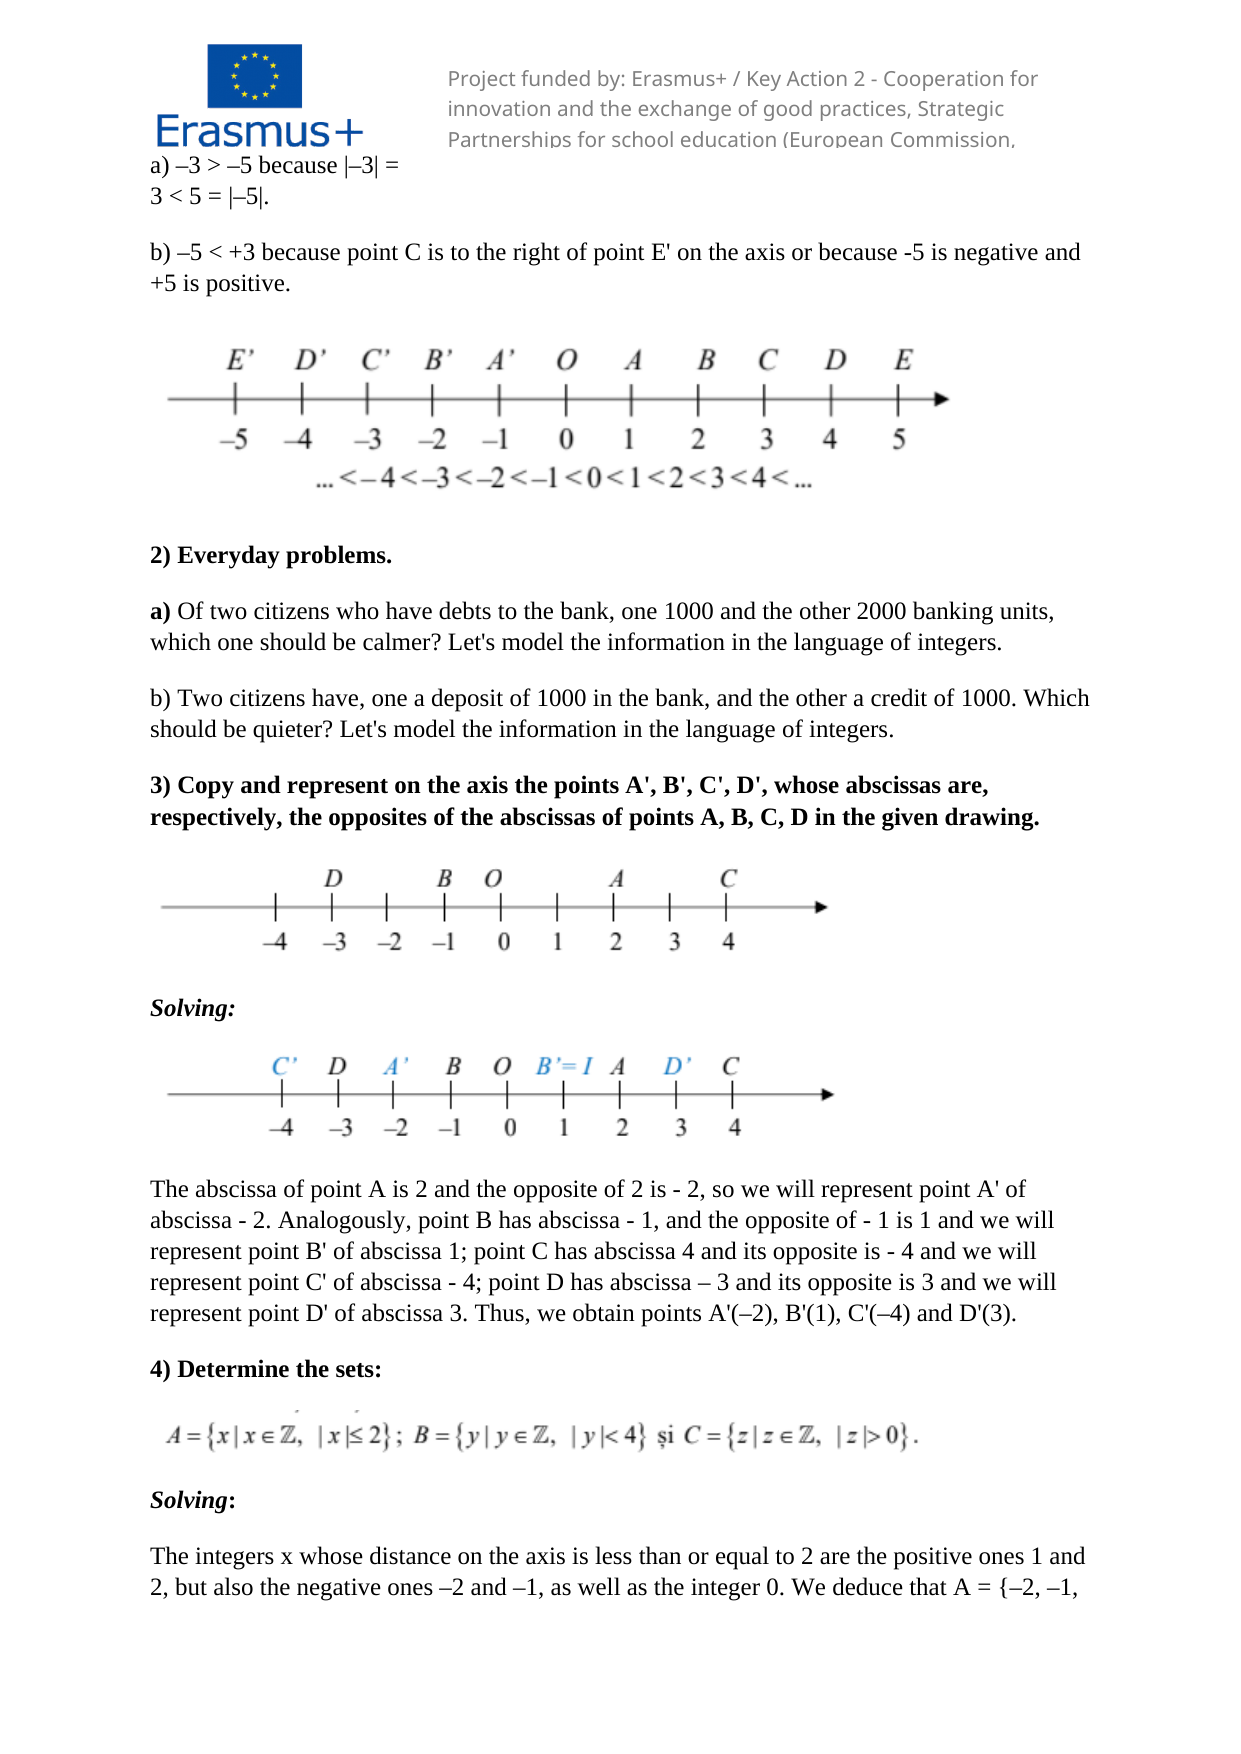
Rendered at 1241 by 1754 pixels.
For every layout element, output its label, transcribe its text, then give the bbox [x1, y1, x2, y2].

text Solving: [150, 993, 1090, 1021]
text b) –5 < +3 because point C is to the right of point E' on the axis or because -5 is negative and +5 is positive. [150, 237, 1090, 297]
text The abscissa of point A is 2 and the opposite of 2 is - 2, so we will represent point A' of abscissa - 2. Analogously, point B has abscissa - 1, and the opposite of - 1 is 1 and we will represent point B' of abscissa 1; point C has abscissa 4 and its opposite is - 4 and we will represent point C' of abscissa - 4; point D has abscissa – 3 and its opposite is 3 and we will represent point D' of abscissa 3. Thus, we obtain points A'(–2), B'(1), C'(–4) and D'(3). [150, 1174, 1090, 1327]
text 4) Determine the sets: [150, 1354, 1090, 1383]
picture [150, 324, 967, 514]
picture [150, 27, 366, 149]
picture [150, 857, 860, 966]
text b) Two citizens have, one a deposit of 1000 in the bank, and the other a credit of 1000. Which should be quieter? Let's model the information in the language of integers. [150, 683, 1090, 743]
text Solving: [150, 1485, 1090, 1514]
text 2) Everyday problems. [150, 540, 1090, 569]
picture [150, 1410, 938, 1459]
picture [156, 1048, 846, 1147]
text a) Of two citizens who have debts to the bank, one 1000 and the other 2000 banking units, which one should be calmer? Let's model the information in the language of integers. [150, 596, 1090, 656]
text a) –3 > –5 because |–3| = 3 < 5 = |–5|. [150, 150, 1090, 210]
text 3) Copy and represent on the axis the points A', B', C', D', whose abscissas are, respectively, the opposites of the abscissas of points A, B, C, D in the given drawing. [150, 771, 1090, 830]
